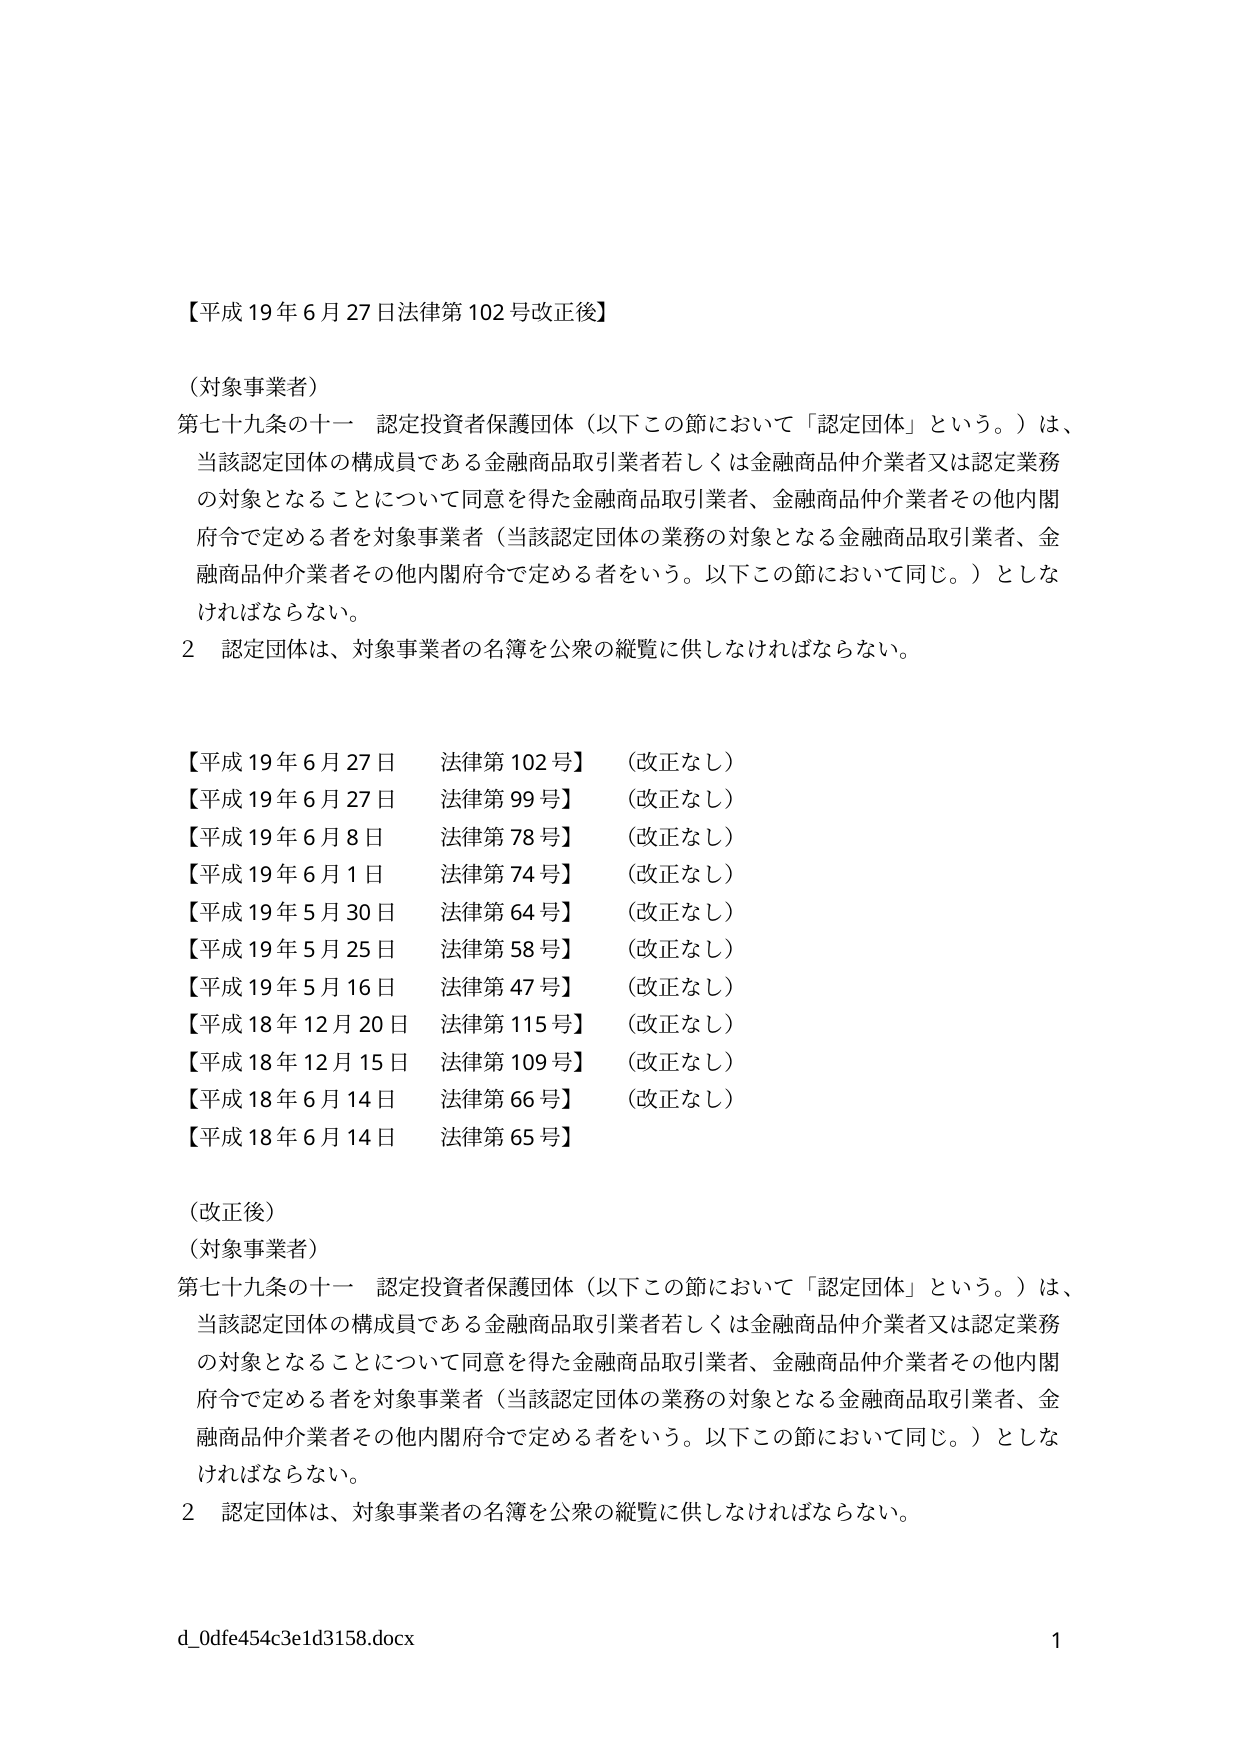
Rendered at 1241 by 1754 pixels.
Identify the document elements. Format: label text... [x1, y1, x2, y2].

text 第七十九条の十一 認定投資者保護団体（以下この節において「認定団体」という。）は、当該認定団体の構成員である金融商品取引業者若しくは金融商品仲介業者又は認定業務の対象となることについて同意を得た金融商品取引業者、金融商品仲介業者その他内閣府令で定める者を対象事業者（当該認定団体の業務の対象となる金融商品取引業者、金融商品仲介業者その他内閣府令で定める者をいう。以下この節において同じ。）としなければならない。 [177, 404, 1063, 629]
text ２ 認定団体は、対象事業者の名簿を公衆の縦覧に供しなければならない。 [177, 1492, 1063, 1529]
text 【平成19年6月27日法律第102号改正後】 [177, 292, 1063, 329]
text 【平成19年6月1日 法律第74号】 （改正なし） [177, 854, 1063, 892]
text ２ 認定団体は、対象事業者の名簿を公衆の縦覧に供しなければならない。 [177, 629, 1063, 667]
text 第七十九条の十一 認定投資者保護団体（以下この節において「認定団体」という。）は、当該認定団体の構成員である金融商品取引業者若しくは金融商品仲介業者又は認定業務の対象となることについて同意を得た金融商品取引業者、金融商品仲介業者その他内閣府令で定める者を対象事業者（当該認定団体の業務の対象となる金融商品取引業者、金融商品仲介業者その他内閣府令で定める者をいう。以下この節において同じ。）としなければならない。 [177, 1267, 1063, 1492]
text （対象事業者） [177, 1229, 1063, 1267]
text 【平成19年5月16日 法律第47号】 （改正なし） [177, 967, 1063, 1004]
text 【平成18年12月20日 法律第115号】 （改正なし） [177, 1004, 1063, 1042]
text 【平成18年6月14日 法律第65号】 [177, 1117, 1063, 1154]
text 【平成19年5月30日 法律第64号】 （改正なし） [177, 892, 1063, 929]
text 【平成19年6月8日 法律第78号】 （改正なし） [177, 817, 1063, 854]
text （対象事業者） [177, 367, 1063, 404]
text 【平成19年6月27日 法律第99号】 （改正なし） [177, 779, 1063, 817]
text 【平成18年6月14日 法律第66号】 （改正なし） [177, 1079, 1063, 1117]
text 【平成18年12月15日 法律第109号】 （改正なし） [177, 1042, 1063, 1079]
text （改正後） [177, 1192, 1063, 1229]
text 【平成19年6月27日 法律第102号】 （改正なし） [177, 742, 1063, 779]
text 【平成19年5月25日 法律第58号】 （改正なし） [177, 929, 1063, 967]
